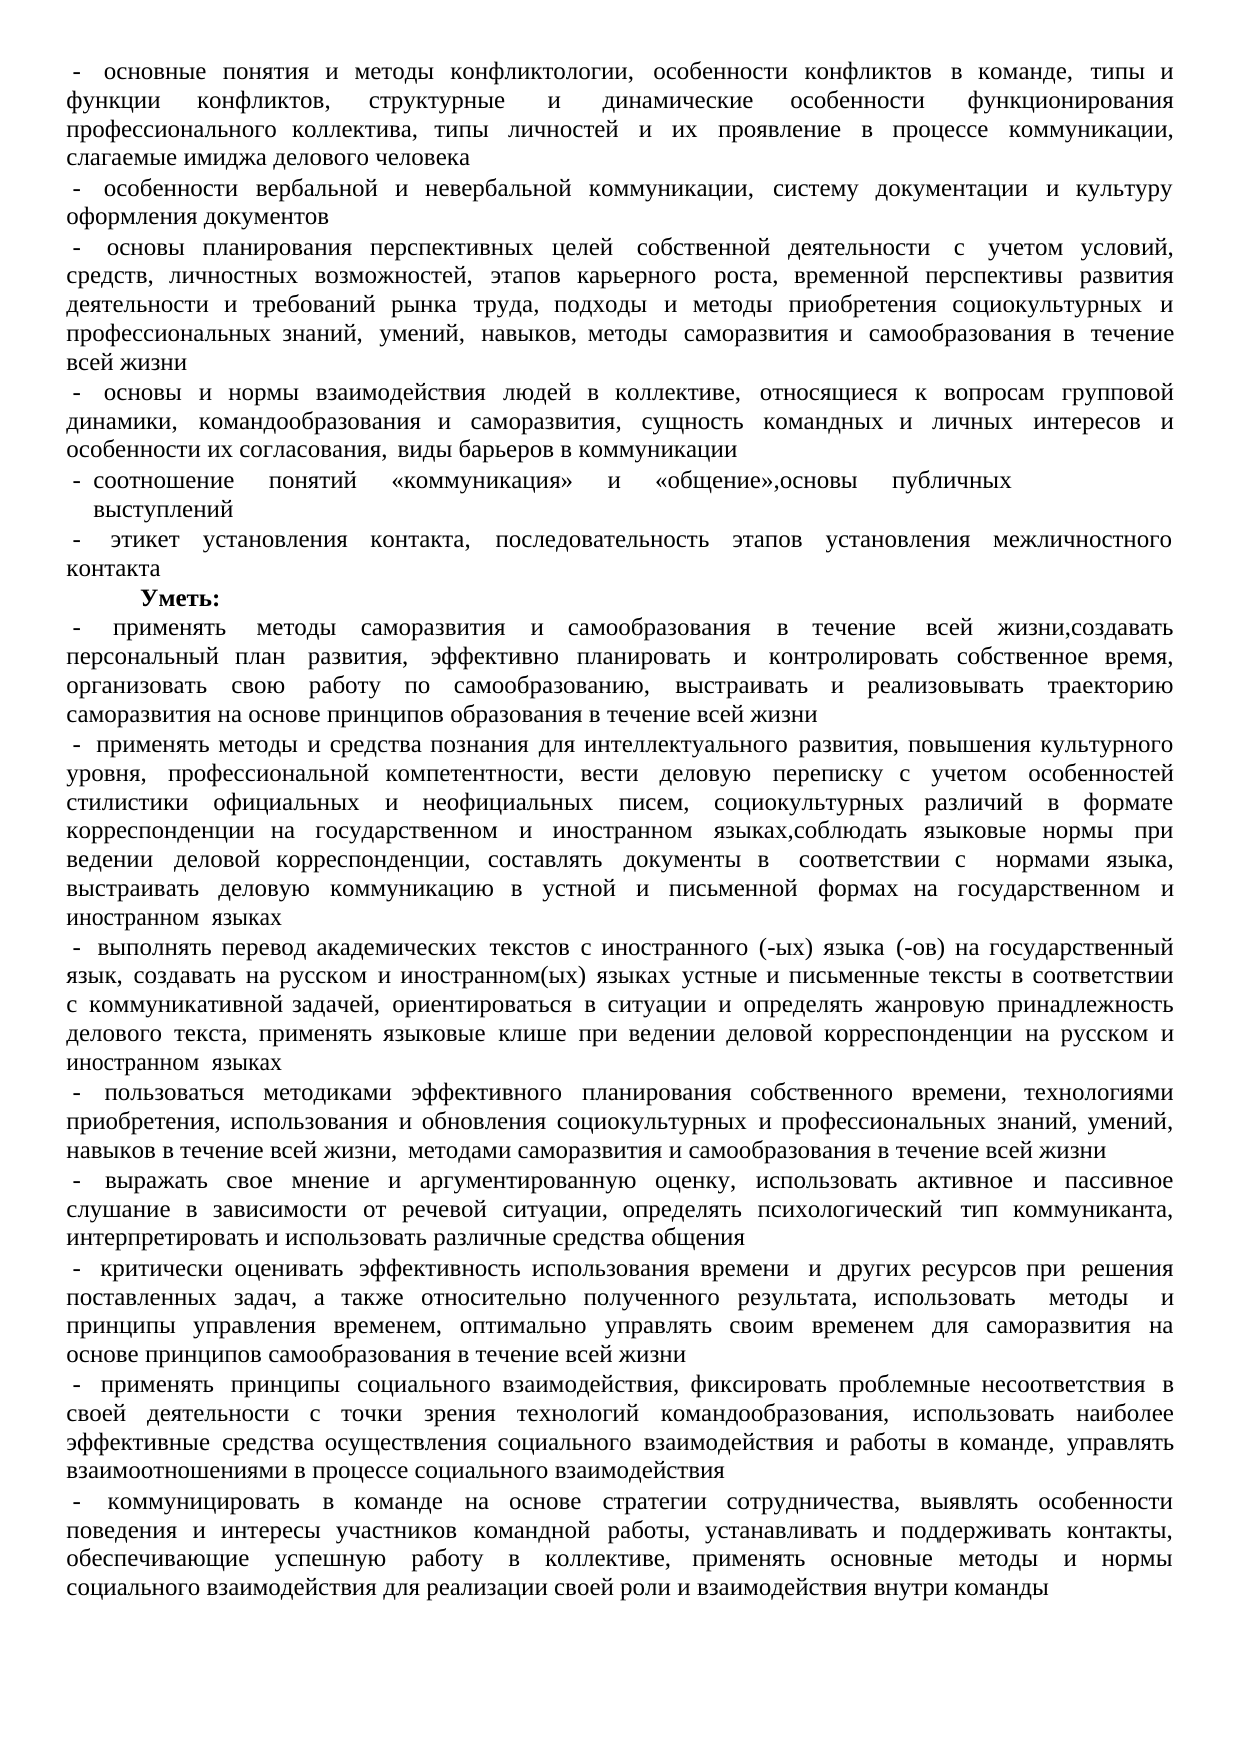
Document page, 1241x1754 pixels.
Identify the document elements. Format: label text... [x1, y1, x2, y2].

list соотношение понятий «коммуникация» и «общение»,основы публичных выступлений [72, 465, 1012, 522]
list выражать свое мнение и аргументированную оценку, использовать активное и пассивное слушание в зависимости от речевой ситуации, определять психологический тип коммуниканта, интерпретировать и использовать различные средства общения [66, 1165, 1173, 1251]
list применять методы саморазвития и самообразования в течение всей жизни,создавать персональный план развития, эффективно планировать и контролировать собственное время, организовать свою работу по самообразованию, выстраивать и реализовывать траекторию саморазвития на основе принципов образования в течение всей жизни [66, 612, 1174, 727]
list применять принципы социального взаимодействия, фиксировать проблемные несоответствия в своей деятельности с точки зрения технологий командообразования, использовать наиболее эффективные средства осуществления социального взаимодействия и работы в команде, управлять взаимоотношениями в процессе социального взаимодействия [66, 1369, 1174, 1484]
list критически оценивать эффективность использования времени и других ресурсов при решения поставленных задач, а также относительно полученного результата, использовать методы и принципы управления временем, оптимально управлять своим временем для саморазвития на основе принципов самообразования в течение всей жизни [66, 1253, 1174, 1368]
list основы планирования перспективных целей собственной деятельности с учетом условий, средств, личностных возможностей, этапов карьерного роста, временной перспективы развития деятельности и требований рынка труда, подходы и методы приобретения социокультурных и профессиональных знаний, умений, навыков, методы саморазвития и самообразования в течение всей жизни [66, 232, 1174, 376]
list выполнять перевод академических текстов с иностранного (-ых) языка (-ов) на государственный язык, создавать на русском и иностранном(ых) языках устные и письменные тексты в соответствии с коммуникативной задачей, ориентироваться в ситуации и определять жанровую принадлежность делового текста, применять языковые клише при ведении деловой корреспонденции на русском и иностранном языках [66, 932, 1174, 1076]
list применять методы и средства познания для интеллектуального развития, повышения культурного уровня, профессиональной компетентности, вести деловую переписку с учетом особенностей стилистики официальных и неофициальных писем, социокультурных различий в формате корреспонденции на государственном и иностранном языках,соблюдать языковые нормы при ведении деловой корреспонденции, составлять документы в соответствии с нормами языка, выстраивать деловую коммуникацию в устной и письменной формах на государственном и иностранном языках [66, 729, 1174, 930]
list коммуницировать в команде на основе стратегии сотрудничества, выявлять особенности поведения и интересы участников командной работы, устанавливать и поддерживать контакты, обеспечивающие успешную работу в коллективе, применять основные методы и нормы социального взаимодействия для реализации своей роли и взаимодействия внутри команды [66, 1486, 1173, 1601]
list этикет установления контакта, последовательность этапов установления межличностного контакта [66, 524, 1172, 581]
subtitle Уметь: [140, 583, 1186, 612]
list основы и нормы взаимодействия людей в коллективе, относящиеся к вопросам групповой динамики, командообразования и саморазвития, сущность командных и личных интересов и особенности их согласования, виды барьеров в коммуникации [66, 377, 1174, 463]
list основные понятия и методы конфликтологии, особенности конфликтов в команде, типы и функции конфликтов, структурные и динамические особенности функционирования профессионального коллектива, типы личностей и их проявление в процессе коммуникации, слагаемые имиджа делового человека [66, 56, 1174, 171]
list пользоваться методиками эффективного планирования собственного времени, технологиями приобретения, использования и обновления социокультурных и профессиональных знаний, умений, навыков в течение всей жизни, методами саморазвития и самообразования в течение всей жизни [66, 1077, 1174, 1163]
list особенности вербальной и невербальной коммуникации, систему документации и культуру оформления документов [66, 173, 1173, 230]
